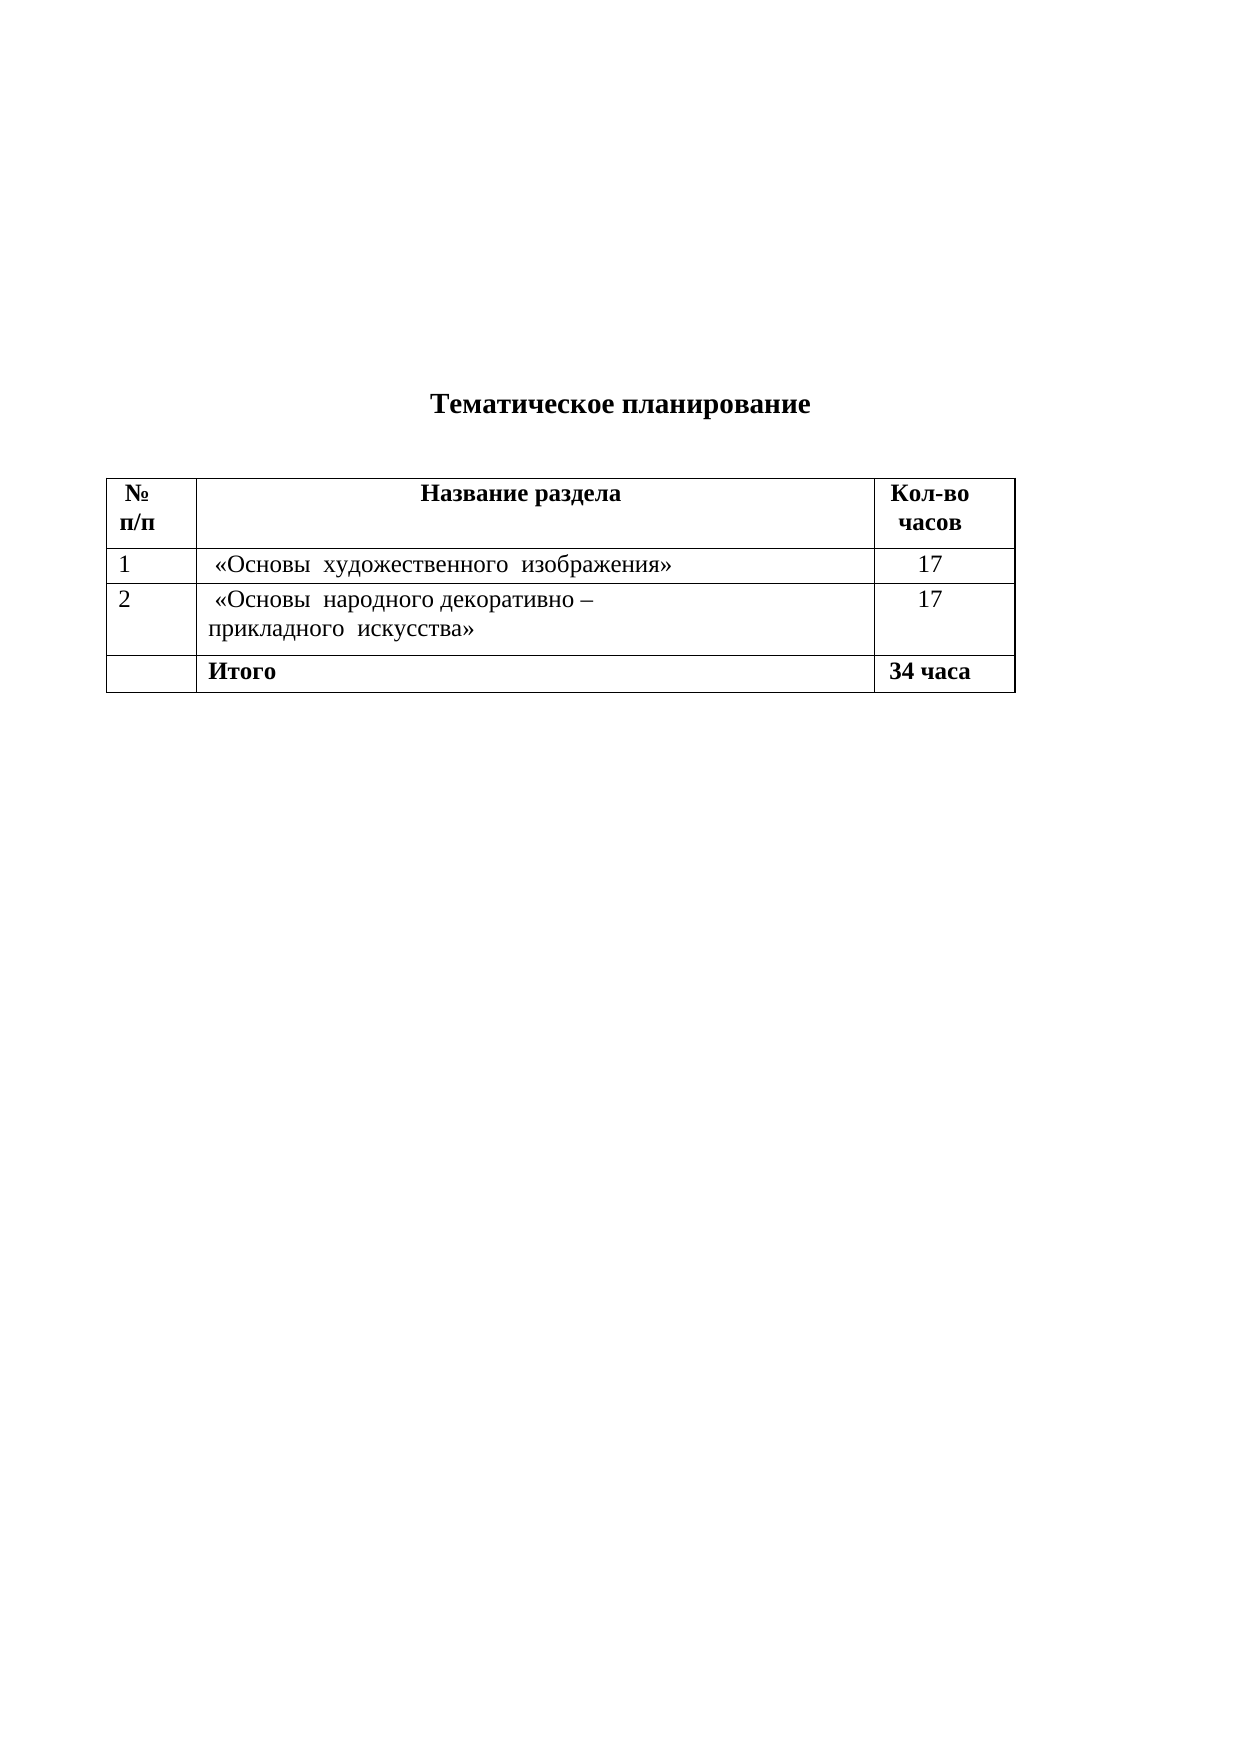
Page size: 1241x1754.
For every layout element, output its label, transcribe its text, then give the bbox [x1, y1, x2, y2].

table_cell 2 [107, 584, 196, 655]
table_cell 17 [875, 584, 1014, 655]
text Тематическое планирование [118, 386, 1122, 420]
table_cell 1 [107, 549, 196, 583]
table_cell [107, 656, 196, 692]
table_header № п/п [107, 479, 196, 548]
table_cell «Основы народного декоративно –прикладного искусства» [197, 584, 874, 655]
table_header Название раздела [197, 479, 874, 548]
table_cell Итого [197, 656, 874, 692]
table_cell 17 [875, 549, 1014, 583]
table_header Кол-во часов [875, 479, 1014, 548]
table_cell «Основы художественного изображения» [197, 549, 874, 583]
table_cell 34 часа [875, 656, 1014, 692]
